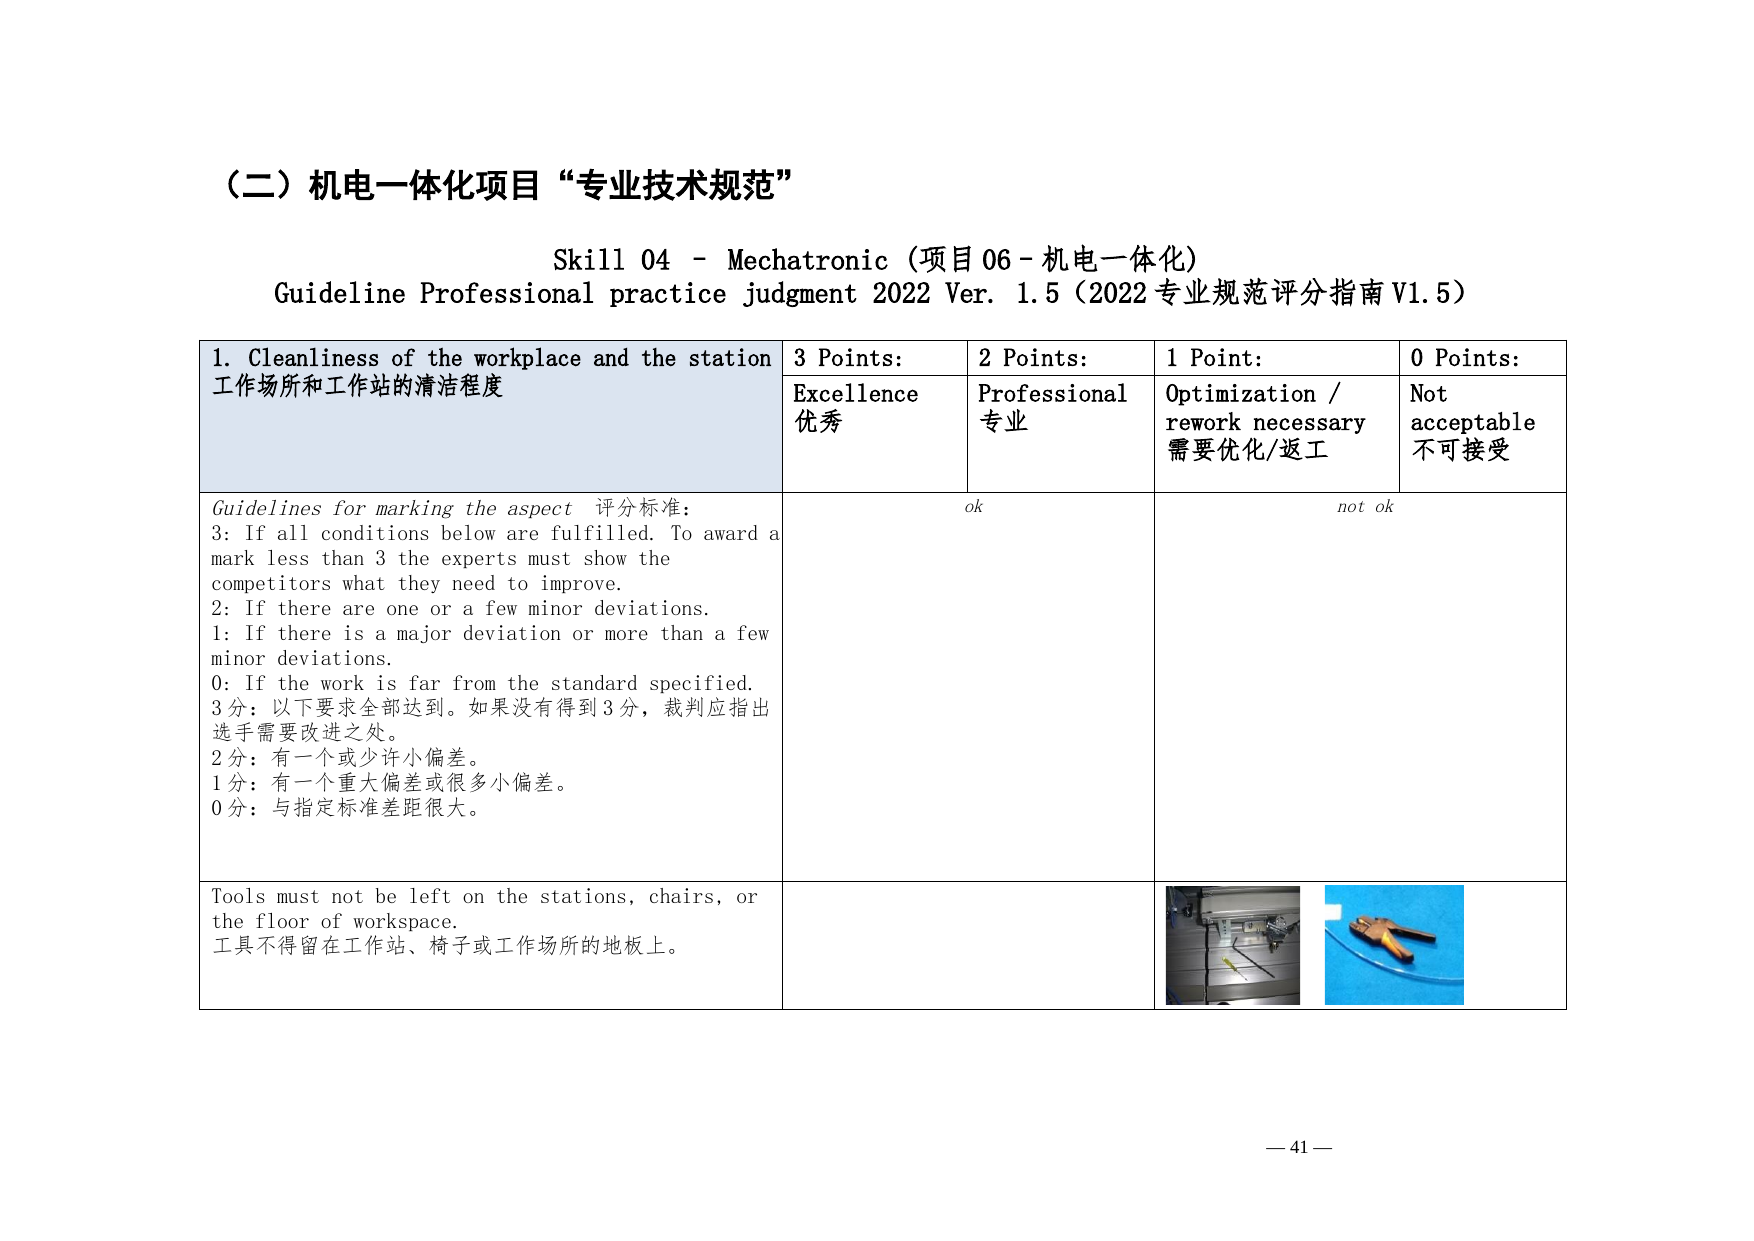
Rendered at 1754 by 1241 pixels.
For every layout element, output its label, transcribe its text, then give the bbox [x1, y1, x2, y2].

table_cell [1155, 882, 1566, 1009]
table_header 3 Points: [783, 341, 967, 375]
table_cell Not acceptable 不可接受 [1400, 376, 1566, 492]
table_cell Tools must not be left on the stations, chairs, or the floor of workspace. 工具不得留在工作站、椅子或工作场所的地板上。 [200, 882, 782, 1009]
table_cell Professional 专业 [968, 376, 1154, 492]
table_cell Guidelines for marking the aspect 评分标准： 3: If all conditions below are fulfilled. To award a mark less than 3 the experts must show the competitors what they need to improve. 2: If there are one or a few minor deviations. 1: If there is a major deviation or more than a few minor deviations. 0: If the work is far from the standard specified. 3分：以下要求全部达到。如果没有得到3分，裁判应指出选手需要改进之处。 2分：有一个或少许小偏差。 1分：有一个重大偏差或很多小偏差。 0分：与指定标准差距很大。 [200, 493, 782, 881]
text （二）机电一体化项目“专业技术规范” [187, 150, 1566, 208]
table_header 2 Points: [968, 341, 1154, 375]
picture [1324, 885, 1464, 1005]
text Skill 04 – Mechatronic (项目06–机电一体化) [187, 240, 1566, 273]
table_cell Optimization / rework necessary 需要优化/返工 [1155, 376, 1399, 492]
table_header 0 Points: [1400, 341, 1566, 375]
picture [1165, 886, 1301, 1005]
table_cell [783, 882, 1154, 1009]
table_cell Excellence 优秀 [783, 376, 967, 492]
table_cell ok [783, 493, 1154, 881]
table_header Cleanliness of the workplace and the station 工作场所和工作站的清洁程度 [200, 341, 782, 492]
table_header 1 Point: [1155, 341, 1399, 375]
text Guideline Professional practice judgment 2022 Ver. 1.5（2022专业规范评分指南V1.5） [187, 273, 1566, 306]
table_cell not ok [1155, 493, 1566, 881]
